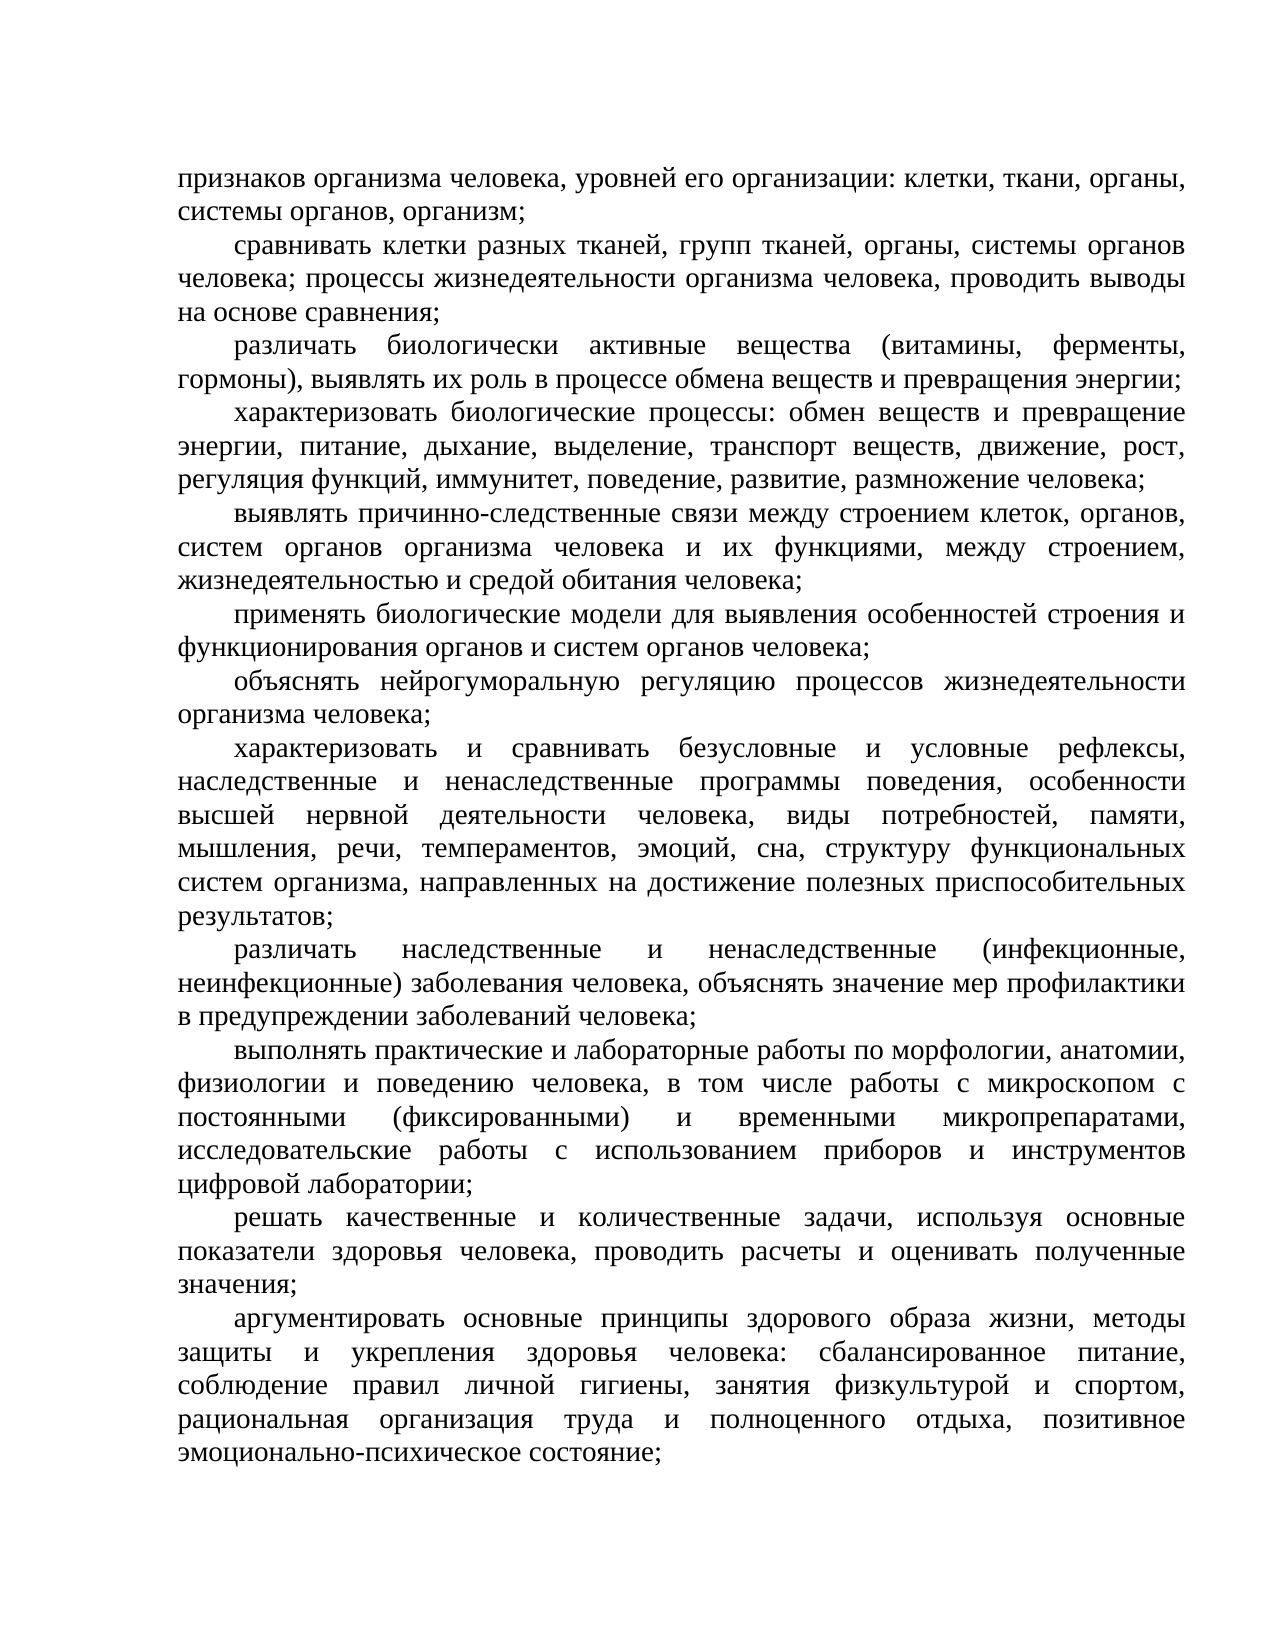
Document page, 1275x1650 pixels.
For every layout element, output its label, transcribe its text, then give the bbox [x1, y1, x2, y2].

text сравнивать клетки разных тканей, групп тканей, органы, системы органов человека; процессы жизнедеятельности организма человека, проводить выводы на основе сравнения; [177, 227, 1186, 327]
text выполнять практические и лабораторные работы по морфологии, анатомии, физиологии и поведению человека, в том числе работы с микроскопом с постоянными (фиксированными) и временными микропрепаратами, исследовательские работы с использованием приборов и инструментов цифровой лаборатории; [177, 1032, 1186, 1199]
text характеризовать и сравнивать безусловные и условные рефлексы, наследственные и ненаследственные программы поведения, особенности высшей нервной деятельности человека, виды потребностей, памяти, мышления, речи, темпераментов, эмоций, сна, структуру функциональных систем организма, направленных на достижение полезных приспособительных результатов; [177, 730, 1186, 931]
text различать наследственные и ненаследственные (инфекционные, неинфекционные) заболевания человека, объяснять значение мер профилактики в предупреждении заболеваний человека; [177, 931, 1186, 1032]
text объяснять нейрогуморальную регуляцию процессов жизнедеятельности организма человека; [177, 663, 1186, 730]
text аргументировать основные принципы здорового образа жизни, методы защиты и укрепления здоровья человека: сбалансированное питание, соблюдение правил личной гигиены, занятия физкультурой и спортом, рациональная организация труда и полноценного отдыха, позитивное эмоционально-психическое состояние; [177, 1300, 1186, 1468]
text выявлять причинно-следственные связи между строением клеток, органов, систем органов организма человека и их функциями, между строением, жизнедеятельностью и средой обитания человека; [177, 495, 1186, 596]
text различать биологически активные вещества (витамины, ферменты, гормоны), выявлять их роль в процессе обмена веществ и превращения энергии; [177, 327, 1186, 394]
text характеризовать биологические процессы: обмен веществ и превращение энергии, питание, дыхание, выделение, транспорт веществ, движение, рост, регуляция функций, иммунитет, поведение, развитие, размножение человека; [177, 394, 1186, 495]
text решать качественные и количественные задачи, используя основные показатели здоровья человека, проводить расчеты и оценивать полученные значения; [177, 1199, 1186, 1300]
text применять биологические модели для выявления особенностей строения и функционирования органов и систем органов человека; [177, 596, 1186, 663]
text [177, 160, 1186, 227]
